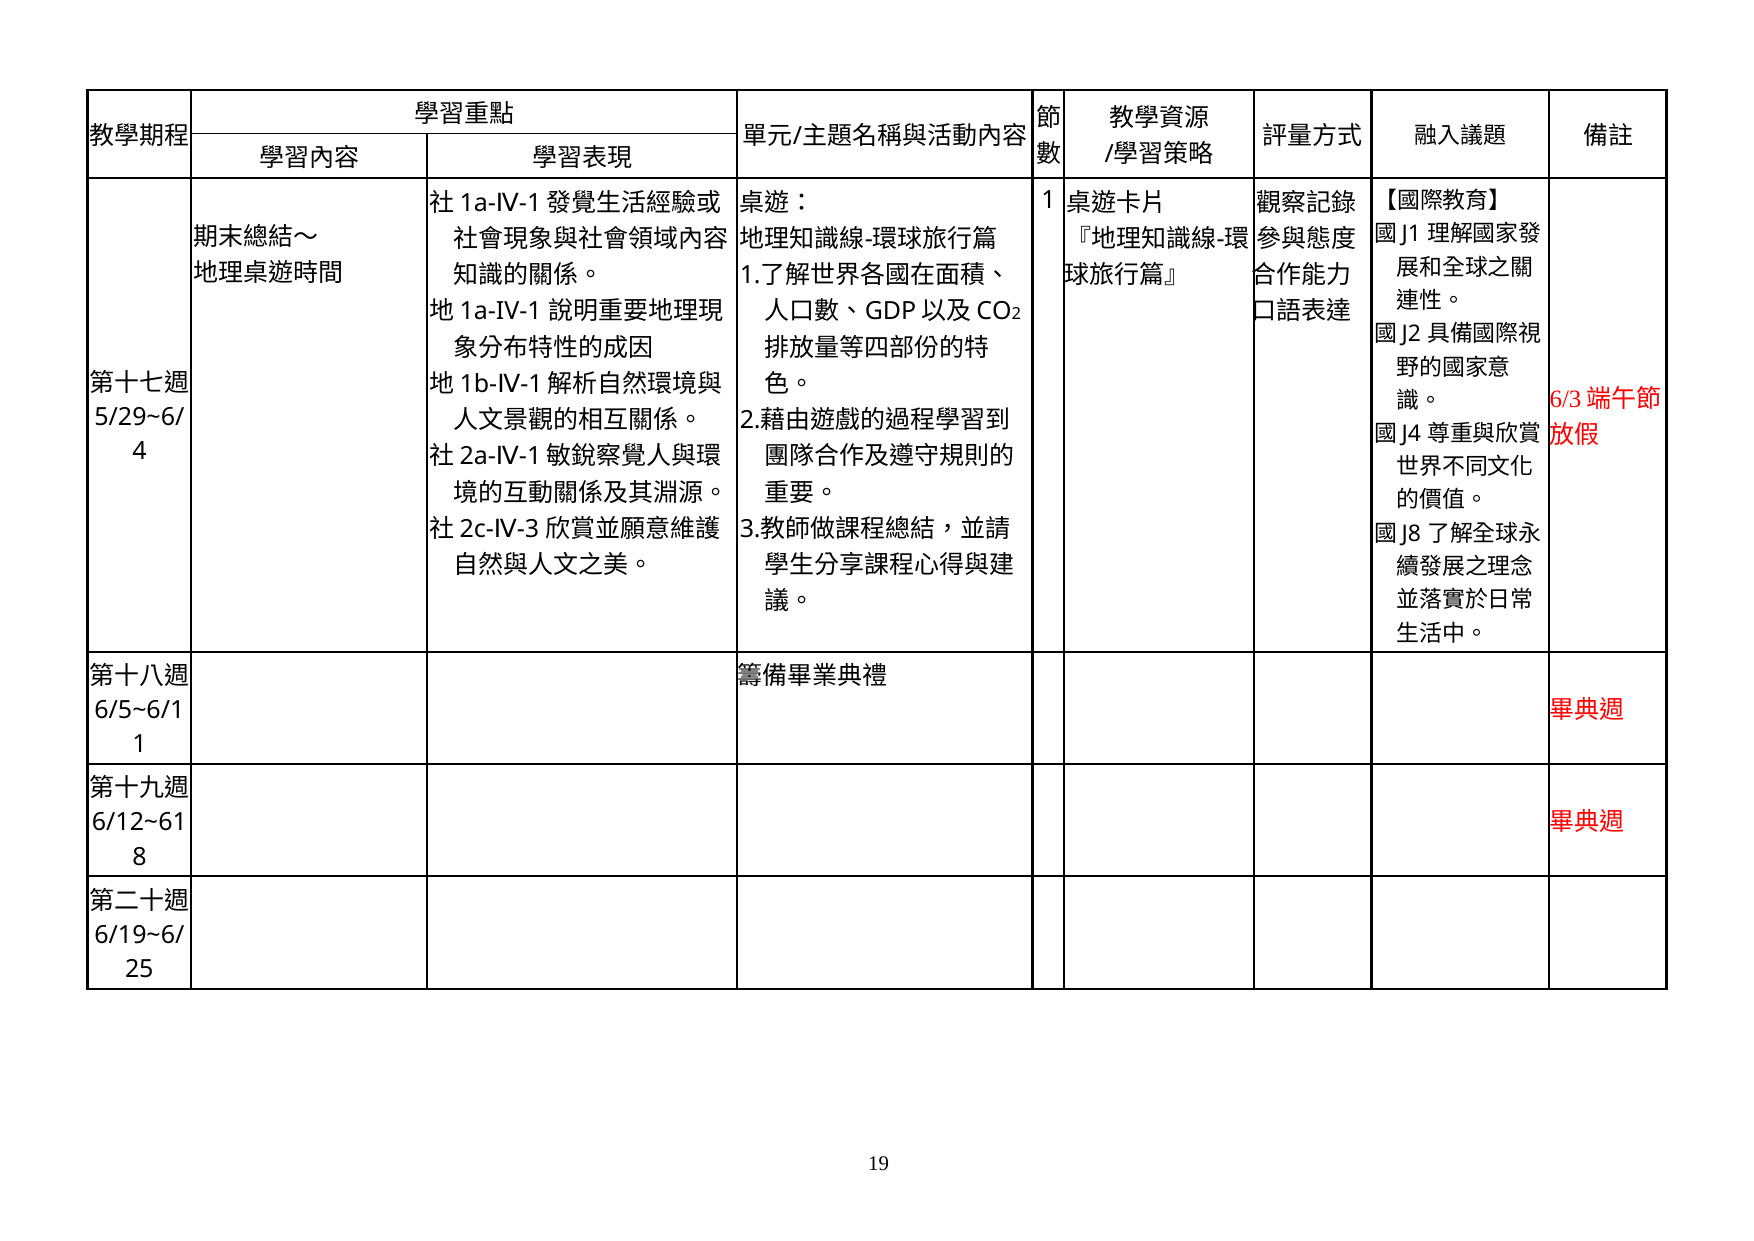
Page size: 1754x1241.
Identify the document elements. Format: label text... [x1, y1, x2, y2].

table_cell 第二十週6/19~6/25 [89, 877, 190, 987]
table_cell 【國際教育】 國J1 理解國家發展和全球之關連性。 國J2 具備國際視野的國家意識。 國J4 尊重與欣賞世界不同文化的價值。 國J8 了解全球永續發展之理念並落實於日常生活中。 [1373, 179, 1548, 651]
table_cell [1034, 877, 1063, 987]
table_cell 6/3端午節放假 [1550, 179, 1665, 651]
table_cell 第十七週5/29~6/4 [89, 179, 190, 651]
table_cell 桌遊： 地理知識線-環球旅行篇 1.了解世界各國在面積、人口數、GDP以及CO2排放量等四部份的特色。 2.藉由遊戲的過程學習到團隊合作及遵守規則的重要。 3.教師做課程總結，並請學生分享課程心得與建議。 [738, 179, 1031, 651]
table_cell 第十九週6/12~618 [89, 765, 190, 875]
table_cell [192, 653, 426, 763]
table_cell [738, 877, 1031, 987]
table_cell [1255, 765, 1370, 875]
table_header 教學期程 [89, 91, 190, 177]
table_header 融入議題 [1373, 91, 1548, 177]
table_cell [1065, 765, 1253, 875]
table_cell 桌遊卡片 『地理知識線-環球旅行篇』 [1065, 179, 1253, 651]
table_cell 學習表現 [428, 134, 736, 177]
table_cell 社1a-Ⅳ-1發覺生活經驗或社會現象與社會領域內容知識的關係。 地1a-IV-1 說明重要地理現象分布特性的成因 地1b-Ⅳ-1解析自然環境與人文景觀的相互關係。 社2a-Ⅳ-1敏銳察覺人與環境的互動關係及其淵源。 社2c-Ⅳ-3 欣賞並願意維護自然與人文之美。 [428, 179, 736, 651]
table_header 教學資源 /學習策略 [1065, 91, 1253, 177]
table_cell [192, 877, 426, 987]
table_cell 學習內容 [192, 134, 426, 177]
table_cell 第十八週6/5~6/11 [89, 653, 190, 763]
table_cell 期末總結～ 地理桌遊時間 [192, 179, 426, 651]
table_cell [1255, 653, 1370, 763]
table_cell [738, 765, 1031, 875]
table_cell [192, 765, 426, 875]
table_cell [1373, 765, 1548, 875]
table_cell 觀察記錄 參與態度 合作能力 口語表達 [1255, 179, 1370, 651]
table_cell [1065, 877, 1253, 987]
table_cell [428, 765, 736, 875]
table_cell 畢典週 [1550, 653, 1665, 763]
table_cell [1550, 877, 1665, 987]
table_cell [1373, 877, 1548, 987]
table_cell [428, 877, 736, 987]
table_cell 籌備畢業典禮 [738, 653, 1031, 763]
table_cell 畢典週 [1550, 765, 1665, 875]
table_cell [1034, 765, 1063, 875]
table_header 評量方式 [1255, 91, 1370, 177]
table_header 單元/主題名稱與活動內容 [738, 91, 1031, 177]
table_cell [1065, 653, 1253, 763]
table_cell [1255, 877, 1370, 987]
table_cell [428, 653, 736, 763]
table_header 備註 [1550, 91, 1665, 177]
table_cell [1034, 653, 1063, 763]
table_cell [1373, 653, 1548, 763]
table_header 學習重點 [192, 91, 736, 133]
table_cell 1 [1034, 179, 1063, 651]
table_header 節 數 [1034, 91, 1063, 177]
